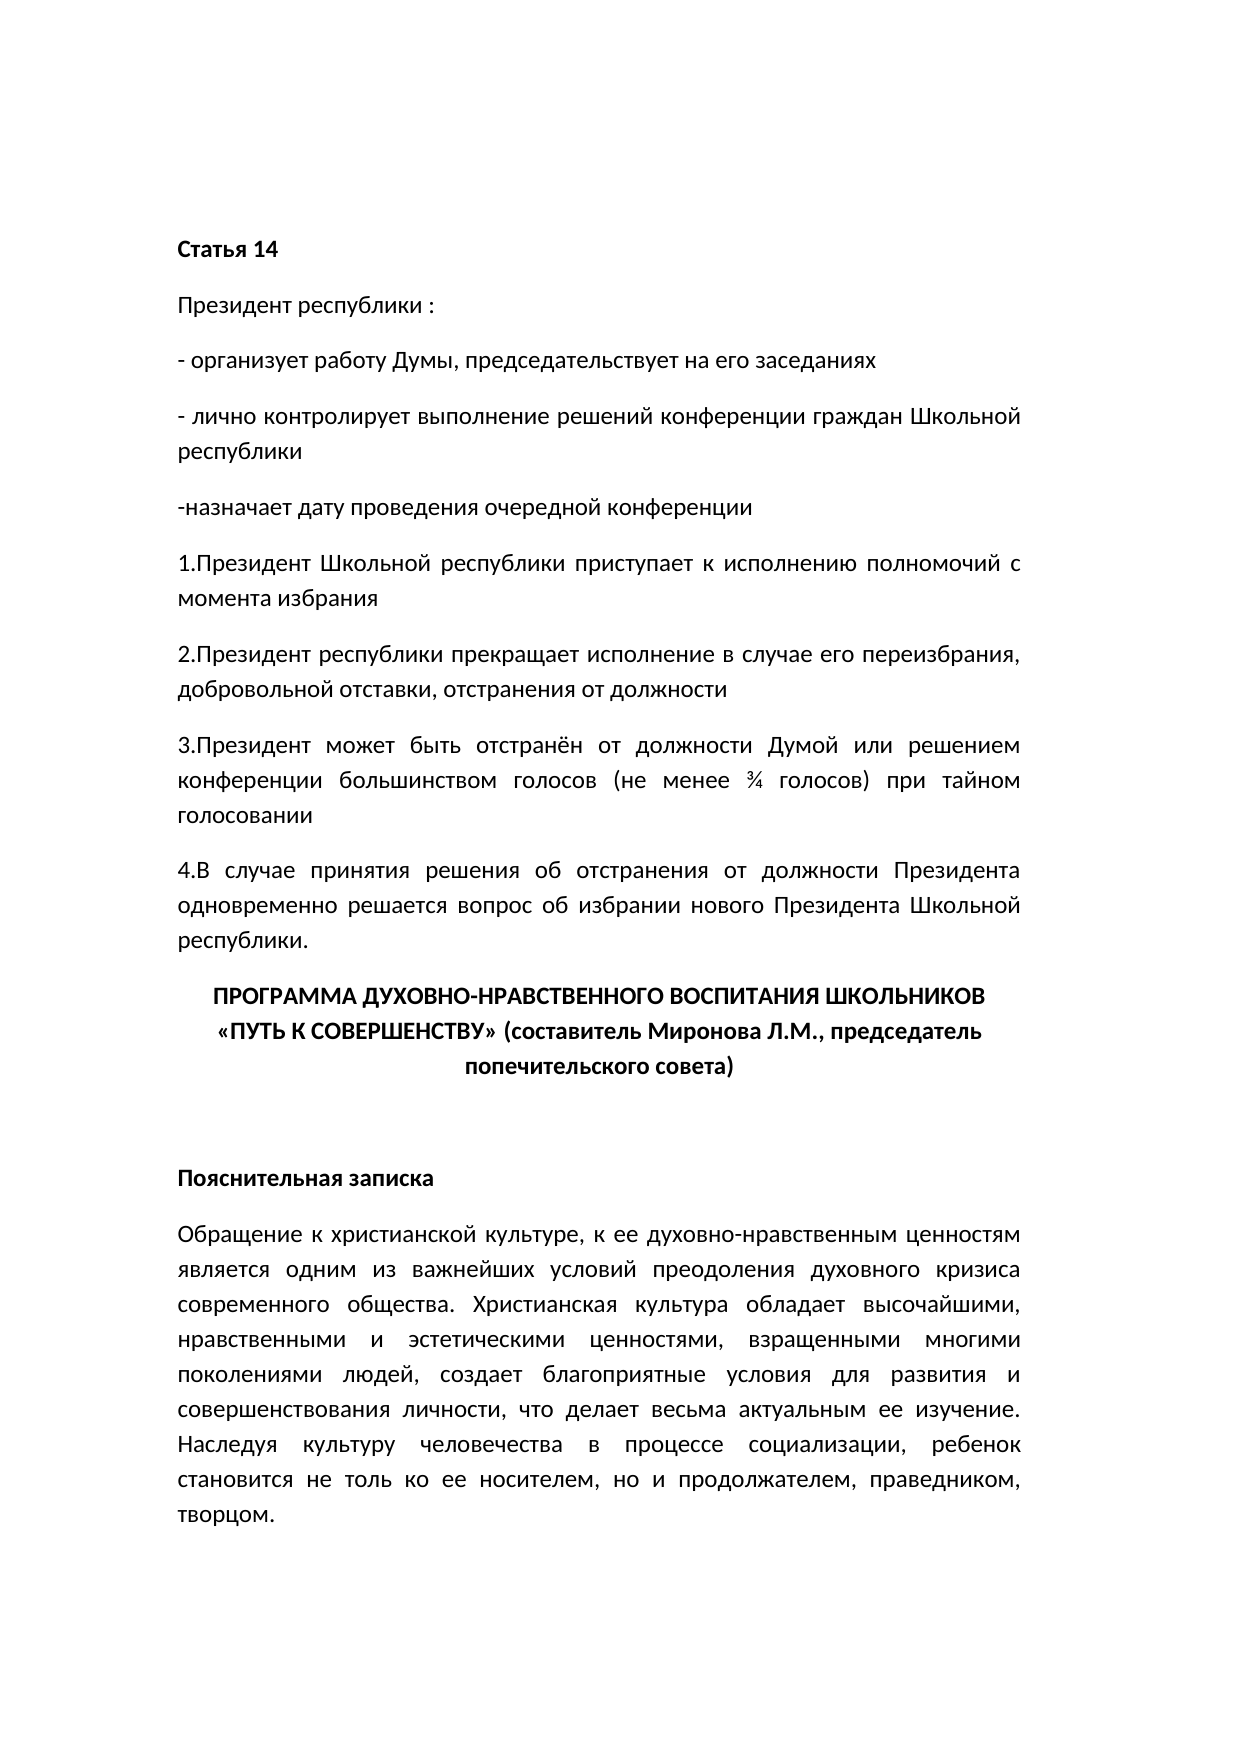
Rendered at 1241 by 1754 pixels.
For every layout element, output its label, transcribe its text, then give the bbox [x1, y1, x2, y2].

text - лично контролирует выполнение решений конференции граждан Школьной республики [177, 401, 1022, 466]
text 3.Президент может быть отстранён от должности Думой или решением конференции большинством голосов (не менее ¾ голосов) при тайном голосовании [177, 729, 1022, 829]
text ПРОГРАММА ДУХОВНО-НРАВСТВЕННОГО ВОСПИТАНИЯ ШКОЛЬНИКОВ «ПУТЬ К СОВЕРШЕНСТВУ» (составитель Миронова Л.М., председатель попечительского совета) [177, 981, 1022, 1081]
text - организует работу Думы, председательствует на его заседаниях [177, 345, 1022, 375]
text 2.Президент республики прекращает исполнение в случае его переизбрания, добровольной отставки, отстранения от должности [177, 638, 1022, 703]
text Президент республики : [177, 289, 1022, 319]
text 4.В случае принятия решения об отстранения от должности Президента одновременно решается вопрос об избрании нового Президента Школьной республики. [177, 855, 1022, 955]
text 1.Президент Школьной республики приступает к исполнению полномочий с момента избрания [177, 547, 1022, 613]
text Пояснительная записка [177, 1162, 1022, 1193]
text Статья 14 [177, 233, 1022, 263]
text Обращение к христианской культуре, к ее духовно-нравственным ценностям является одним из важнейших условий преодоления духовного кризиса современного общества. Христианская культура обладает высочайшими, нравственными и эстетическими ценностями, взращенными многими поколениями людей, создает благоприятные условия для развития и совершенствования личности, что делает весьма актуальным ее изучение. Наследуя культуру человечества в процессе социализации, ребенок становится не толь ко ее носителем, но и продолжателем, праведником, творцом. [177, 1218, 1022, 1528]
text -назначает дату проведения очередной конференции [177, 491, 1022, 522]
